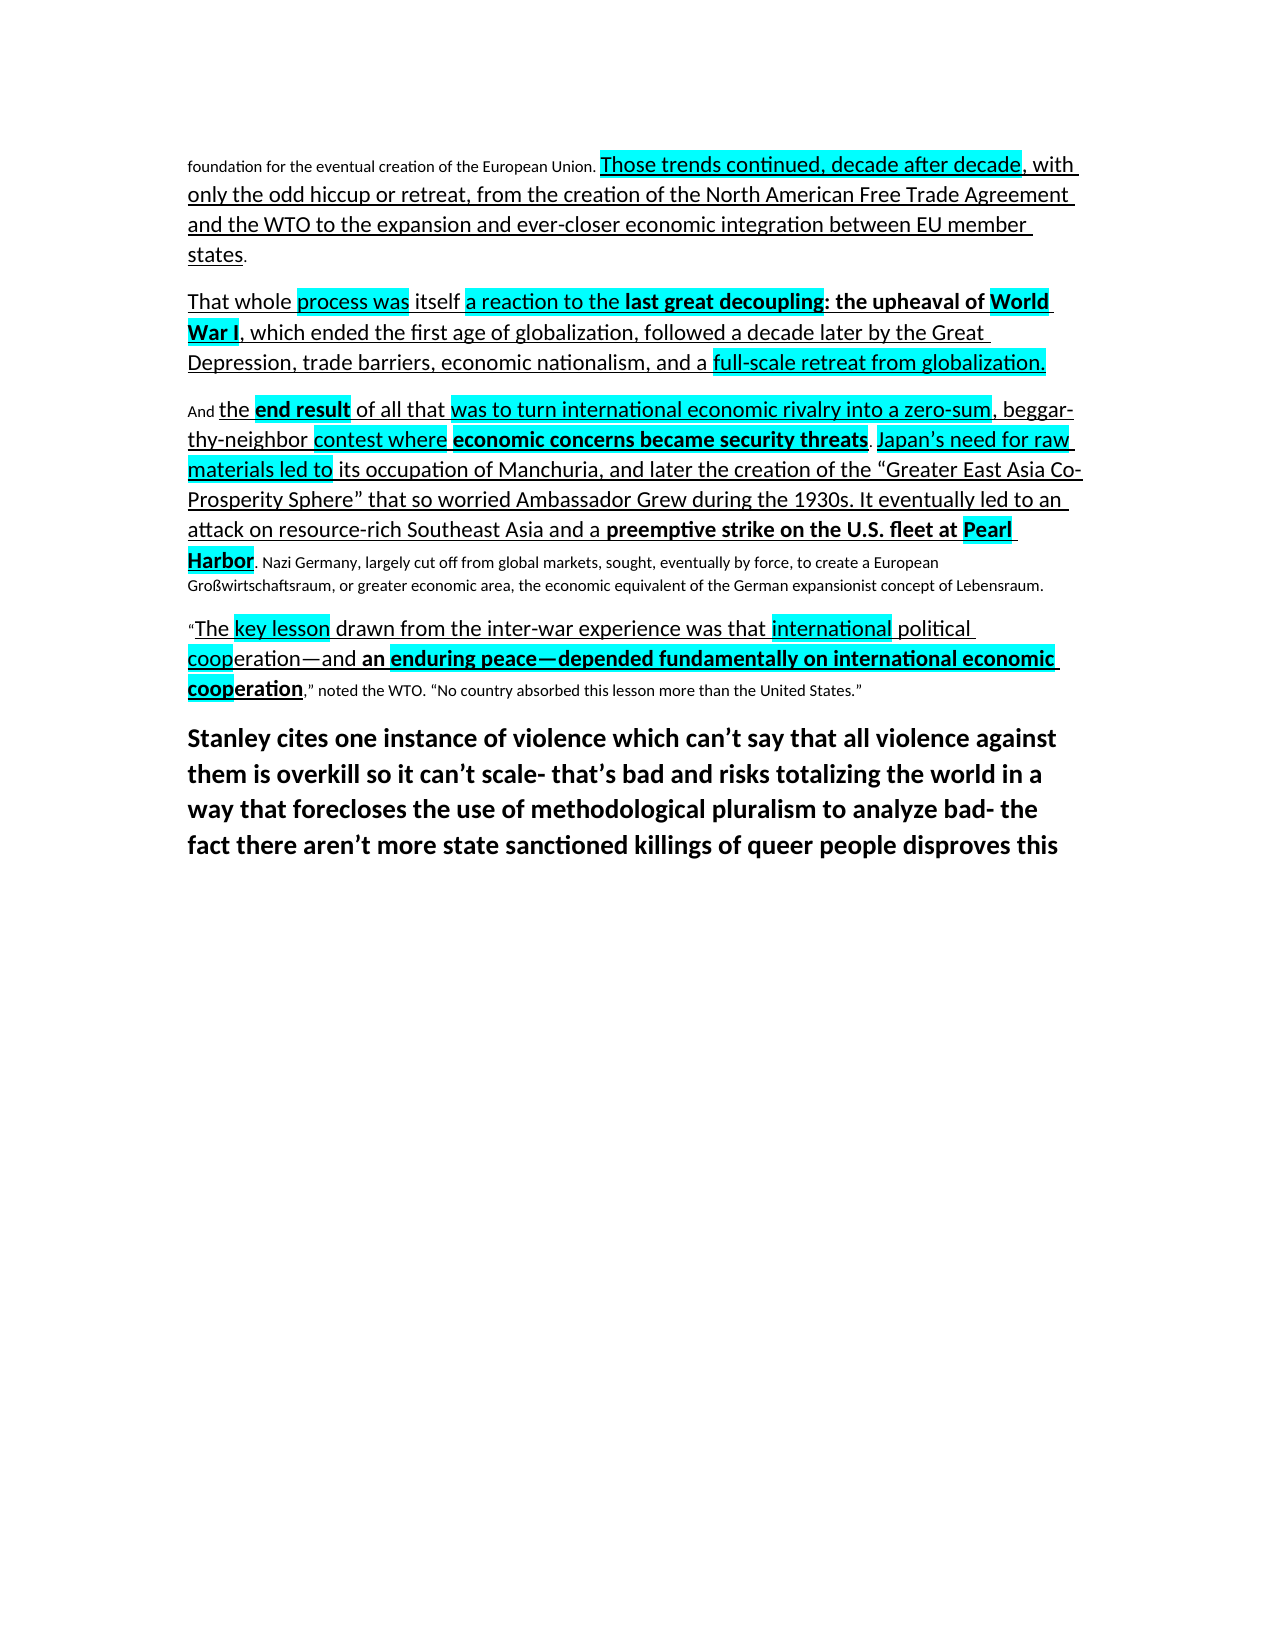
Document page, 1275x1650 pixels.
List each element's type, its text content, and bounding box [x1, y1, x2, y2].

text “The key lesson drawn from the inter-war experience was that international political cooperation—and an enduring peace—depended fundamentally on international economic cooperation,” noted the WTO. “No country absorbed this lesson more than the United States.” [187, 614, 1087, 702]
text That whole process was itself a reaction to the last great decoupling: the upheaval of World War I, which ended the first age of globalization, followed a decade later by the Great Depression, trade barriers, economic nationalism, and a full-scale retreat from globalization. [187, 287, 1087, 376]
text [187, 150, 1087, 269]
text And the end result of all that was to turn international economic rivalry into a zero-sum, beggar-thy-neighbor contest where economic concerns became security threats. Japan’s need for raw materials led to its occupation of Manchuria, and later the creation of the “Greater East Asia Co-Prosperity Sphere” that so worried Ambassador Grew during the 1930s. It eventually led to an attack on resource-rich Southeast Asia and a preemptive strike on the U.S. fleet at Pearl Harbor. Nazi Germany, largely cut off from global markets, sought, eventually by force, to create a European Großwirtschaftsraum, or greater economic area, the economic equivalent of the German expansionist concept of Lebensraum. [187, 395, 1087, 596]
subtitle Stanley cites one instance of violence which can’t say that all violence against them is overkill so it can’t scale- that’s bad and risks totalizing the world in a way that forecloses the use of methodological pluralism to analyze bad- the fact there aren’t more state sanctioned killings of queer people disproves this [187, 721, 1087, 861]
